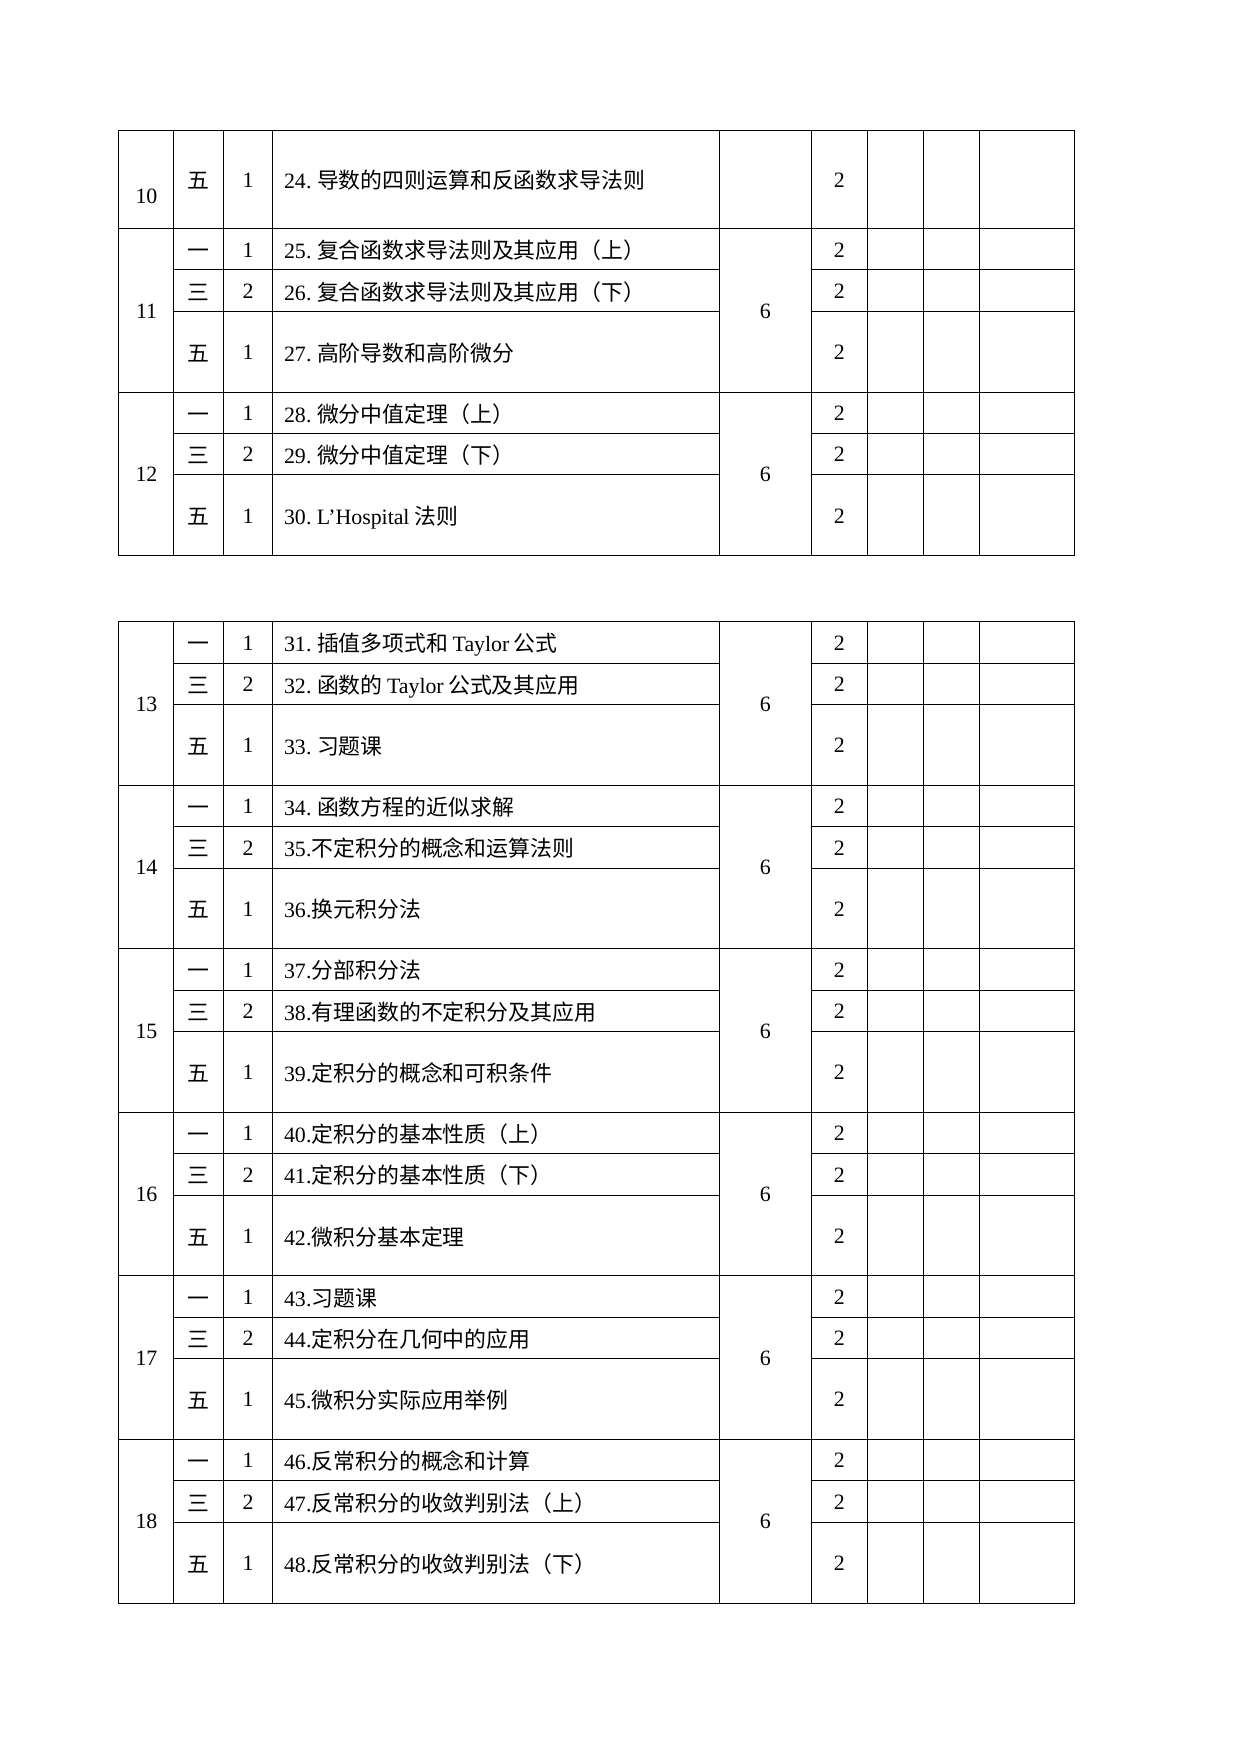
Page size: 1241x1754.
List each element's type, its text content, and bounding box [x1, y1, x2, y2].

table_cell [868, 1196, 923, 1275]
table_cell [868, 270, 923, 311]
table_cell 12 [119, 393, 173, 555]
table_cell [980, 1440, 1074, 1480]
table_cell 2 [812, 1196, 867, 1275]
table_cell 2 [812, 1523, 867, 1602]
table_cell [980, 1481, 1074, 1522]
table_cell [980, 1276, 1074, 1317]
table_cell 26. 复合函数求导法则及其应用（下） [273, 270, 719, 311]
table_cell 2 [812, 434, 867, 474]
table_cell [980, 786, 1074, 826]
table_cell 一 [174, 1276, 223, 1317]
table_cell 2 [812, 1113, 867, 1153]
table_header 13 [119, 622, 173, 785]
table_cell 15 [119, 949, 173, 1112]
table_cell [924, 393, 979, 433]
table_cell [868, 312, 923, 392]
table_cell 30. L’Hospital法则 [273, 475, 719, 555]
table_cell [980, 1113, 1074, 1153]
table_cell 17 [119, 1276, 173, 1439]
table_cell [924, 1359, 979, 1439]
table_cell 2 [224, 1154, 272, 1194]
table_cell [924, 869, 979, 948]
table_cell 2 [812, 664, 867, 704]
table_cell [980, 1032, 1074, 1112]
table_cell [868, 949, 923, 989]
table_cell 2 [812, 1154, 867, 1194]
table_header [980, 622, 1074, 662]
table_cell [868, 1276, 923, 1317]
table_cell [924, 229, 979, 269]
table_cell 2 [812, 1440, 867, 1480]
table_cell 2 [224, 270, 272, 311]
table_cell [868, 475, 923, 555]
table_cell 1 [224, 705, 272, 785]
table_cell 1 [224, 1113, 272, 1153]
table_cell [924, 131, 979, 228]
table_cell 2 [812, 312, 867, 392]
table_cell [980, 270, 1074, 311]
table_cell 1 [224, 475, 272, 555]
table_cell [980, 434, 1074, 474]
table_cell [924, 949, 979, 989]
table_header 31. 插值多项式和Taylor公式 [273, 622, 719, 662]
table_cell 三 [174, 270, 223, 311]
table_cell 2 [812, 131, 867, 228]
table_cell [868, 434, 923, 474]
table_cell [924, 786, 979, 826]
table_cell 1 [224, 949, 272, 989]
table_cell [924, 705, 979, 785]
table_cell 三 [174, 664, 223, 704]
table_header [868, 622, 923, 662]
table_cell 41.定积分的基本性质（下） [273, 1154, 719, 1194]
table_cell 27. 高阶导数和高阶微分 [273, 312, 719, 392]
table_cell [924, 664, 979, 704]
table_cell 五 [174, 1032, 223, 1112]
table_cell 1 [224, 131, 272, 228]
table_cell 1 [224, 786, 272, 826]
table_cell [868, 869, 923, 948]
table_header 6 [720, 622, 811, 785]
table_cell 2 [812, 393, 867, 433]
table_cell 42.微积分基本定理 [273, 1196, 719, 1275]
table_cell 三 [174, 1481, 223, 1522]
table_cell [980, 949, 1074, 989]
table_cell [868, 1032, 923, 1112]
table_cell [868, 229, 923, 269]
table_cell 2 [812, 475, 867, 555]
table_cell 五 [174, 1359, 223, 1439]
table_cell 6 [720, 393, 811, 555]
table_cell 1 [224, 1032, 272, 1112]
table_cell 1 [224, 1196, 272, 1275]
table_cell [868, 131, 923, 228]
table_cell 1 [224, 1359, 272, 1439]
table_cell [980, 1196, 1074, 1275]
table_cell 6 [720, 1276, 811, 1439]
table_cell 2 [224, 434, 272, 474]
table_cell 2 [812, 1276, 867, 1317]
table_cell 37.分部积分法 [273, 949, 719, 989]
table_cell 五 [174, 312, 223, 392]
table_cell 2 [812, 1359, 867, 1439]
table_cell [924, 1481, 979, 1522]
table_cell 2 [224, 664, 272, 704]
table_cell 五 [174, 869, 223, 948]
table_cell [868, 705, 923, 785]
table_cell [980, 1318, 1074, 1358]
table_cell [868, 786, 923, 826]
table_cell 2 [224, 991, 272, 1031]
table_cell [868, 991, 923, 1031]
table_cell 2 [812, 1481, 867, 1522]
table_cell 34. 函数方程的近似求解 [273, 786, 719, 826]
table_cell 五 [174, 705, 223, 785]
table_cell 14 [119, 786, 173, 948]
table_cell 6 [720, 1440, 811, 1602]
table_cell 2 [224, 1318, 272, 1358]
table_cell 25. 复合函数求导法则及其应用（上） [273, 229, 719, 269]
table_cell 一 [174, 949, 223, 989]
table_cell 6 [720, 949, 811, 1112]
table_header [924, 622, 979, 662]
table_cell [868, 1113, 923, 1153]
table_cell 46.反常积分的概念和计算 [273, 1440, 719, 1480]
table_cell 48.反常积分的收敛判别法（下） [273, 1523, 719, 1602]
table_cell [924, 1154, 979, 1194]
table_cell [924, 434, 979, 474]
table_cell [980, 475, 1074, 555]
table_cell [980, 312, 1074, 392]
table_cell 1 [224, 312, 272, 392]
table_cell 2 [812, 991, 867, 1031]
table_cell [980, 827, 1074, 867]
table_cell 三 [174, 991, 223, 1031]
table_cell 一 [174, 229, 223, 269]
table_header 2 [812, 622, 867, 662]
table_cell [868, 827, 923, 867]
table_cell [924, 312, 979, 392]
table_cell [868, 1523, 923, 1602]
table_cell 29. 微分中值定理（下） [273, 434, 719, 474]
table_cell 2 [224, 827, 272, 867]
table_cell 一 [174, 1113, 223, 1153]
table_cell 2 [812, 786, 867, 826]
table_cell [980, 131, 1074, 228]
table_header 一 [174, 622, 223, 662]
table_cell 43.习题课 [273, 1276, 719, 1317]
table_cell 6 [720, 1113, 811, 1275]
table_cell [924, 1113, 979, 1153]
table_cell 47.反常积分的收敛判别法（上） [273, 1481, 719, 1522]
table_cell [924, 1276, 979, 1317]
table_cell [868, 1154, 923, 1194]
table_cell [980, 705, 1074, 785]
table_cell [924, 1196, 979, 1275]
table_cell 32. 函数的Taylor公式及其应用 [273, 664, 719, 704]
table_cell [868, 393, 923, 433]
table_cell [924, 475, 979, 555]
table_cell [980, 1359, 1074, 1439]
table_cell 2 [812, 270, 867, 311]
table_cell 39.定积分的概念和可积条件 [273, 1032, 719, 1112]
table_cell 五 [174, 131, 223, 228]
table_header 1 [224, 622, 272, 662]
table_cell 2 [812, 949, 867, 989]
table_cell [924, 827, 979, 867]
table_cell 28. 微分中值定理（上） [273, 393, 719, 433]
table_cell 6 [720, 229, 811, 392]
table_cell [980, 869, 1074, 948]
table_cell 1 [224, 1523, 272, 1602]
table_cell 11 [119, 229, 173, 392]
table_cell [868, 1318, 923, 1358]
table_cell 三 [174, 1154, 223, 1194]
table_cell [980, 664, 1074, 704]
table_cell 1 [224, 1440, 272, 1480]
table_cell 三 [174, 434, 223, 474]
table_cell 2 [812, 869, 867, 948]
table_cell [924, 1318, 979, 1358]
table_cell [868, 1481, 923, 1522]
table_cell 24. 导数的四则运算和反函数求导法则 [273, 131, 719, 228]
table_cell 1 [224, 393, 272, 433]
table_cell 1 [224, 229, 272, 269]
table_cell [924, 1523, 979, 1602]
table_cell [980, 1154, 1074, 1194]
table_cell 一 [174, 786, 223, 826]
table_cell 38.有理函数的不定积分及其应用 [273, 991, 719, 1031]
table_cell 45.微积分实际应用举例 [273, 1359, 719, 1439]
table_cell [924, 991, 979, 1031]
table_cell 2 [812, 1318, 867, 1358]
table_cell 36.换元积分法 [273, 869, 719, 948]
table_cell 35.不定积分的概念和运算法则 [273, 827, 719, 867]
table_cell 1 [224, 869, 272, 948]
table_cell 五 [174, 1196, 223, 1275]
table_cell 三 [174, 827, 223, 867]
table_cell 16 [119, 1113, 173, 1275]
table_cell 33. 习题课 [273, 705, 719, 785]
table_cell 一 [174, 1440, 223, 1480]
table_cell 三 [174, 1318, 223, 1358]
table_cell 2 [812, 705, 867, 785]
table_cell 40.定积分的基本性质（上） [273, 1113, 719, 1153]
table_cell [924, 1032, 979, 1112]
table_cell [868, 1359, 923, 1439]
table_cell [980, 393, 1074, 433]
table_cell 44.定积分在几何中的应用 [273, 1318, 719, 1358]
table_cell [980, 229, 1074, 269]
table_cell [924, 270, 979, 311]
table_cell [868, 1440, 923, 1480]
table_cell 五 [174, 475, 223, 555]
table_cell [868, 664, 923, 704]
table_cell 2 [812, 827, 867, 867]
table_cell 五 [174, 1523, 223, 1602]
table_cell 2 [224, 1481, 272, 1522]
table_cell 2 [812, 1032, 867, 1112]
table_cell 6 [720, 786, 811, 948]
table_cell 一 [174, 393, 223, 433]
table_cell [980, 1523, 1074, 1602]
table_cell [924, 1440, 979, 1480]
table_cell 2 [812, 229, 867, 269]
table_cell [980, 991, 1074, 1031]
table_cell 1 [224, 1276, 272, 1317]
table_cell 18 [119, 1440, 173, 1602]
